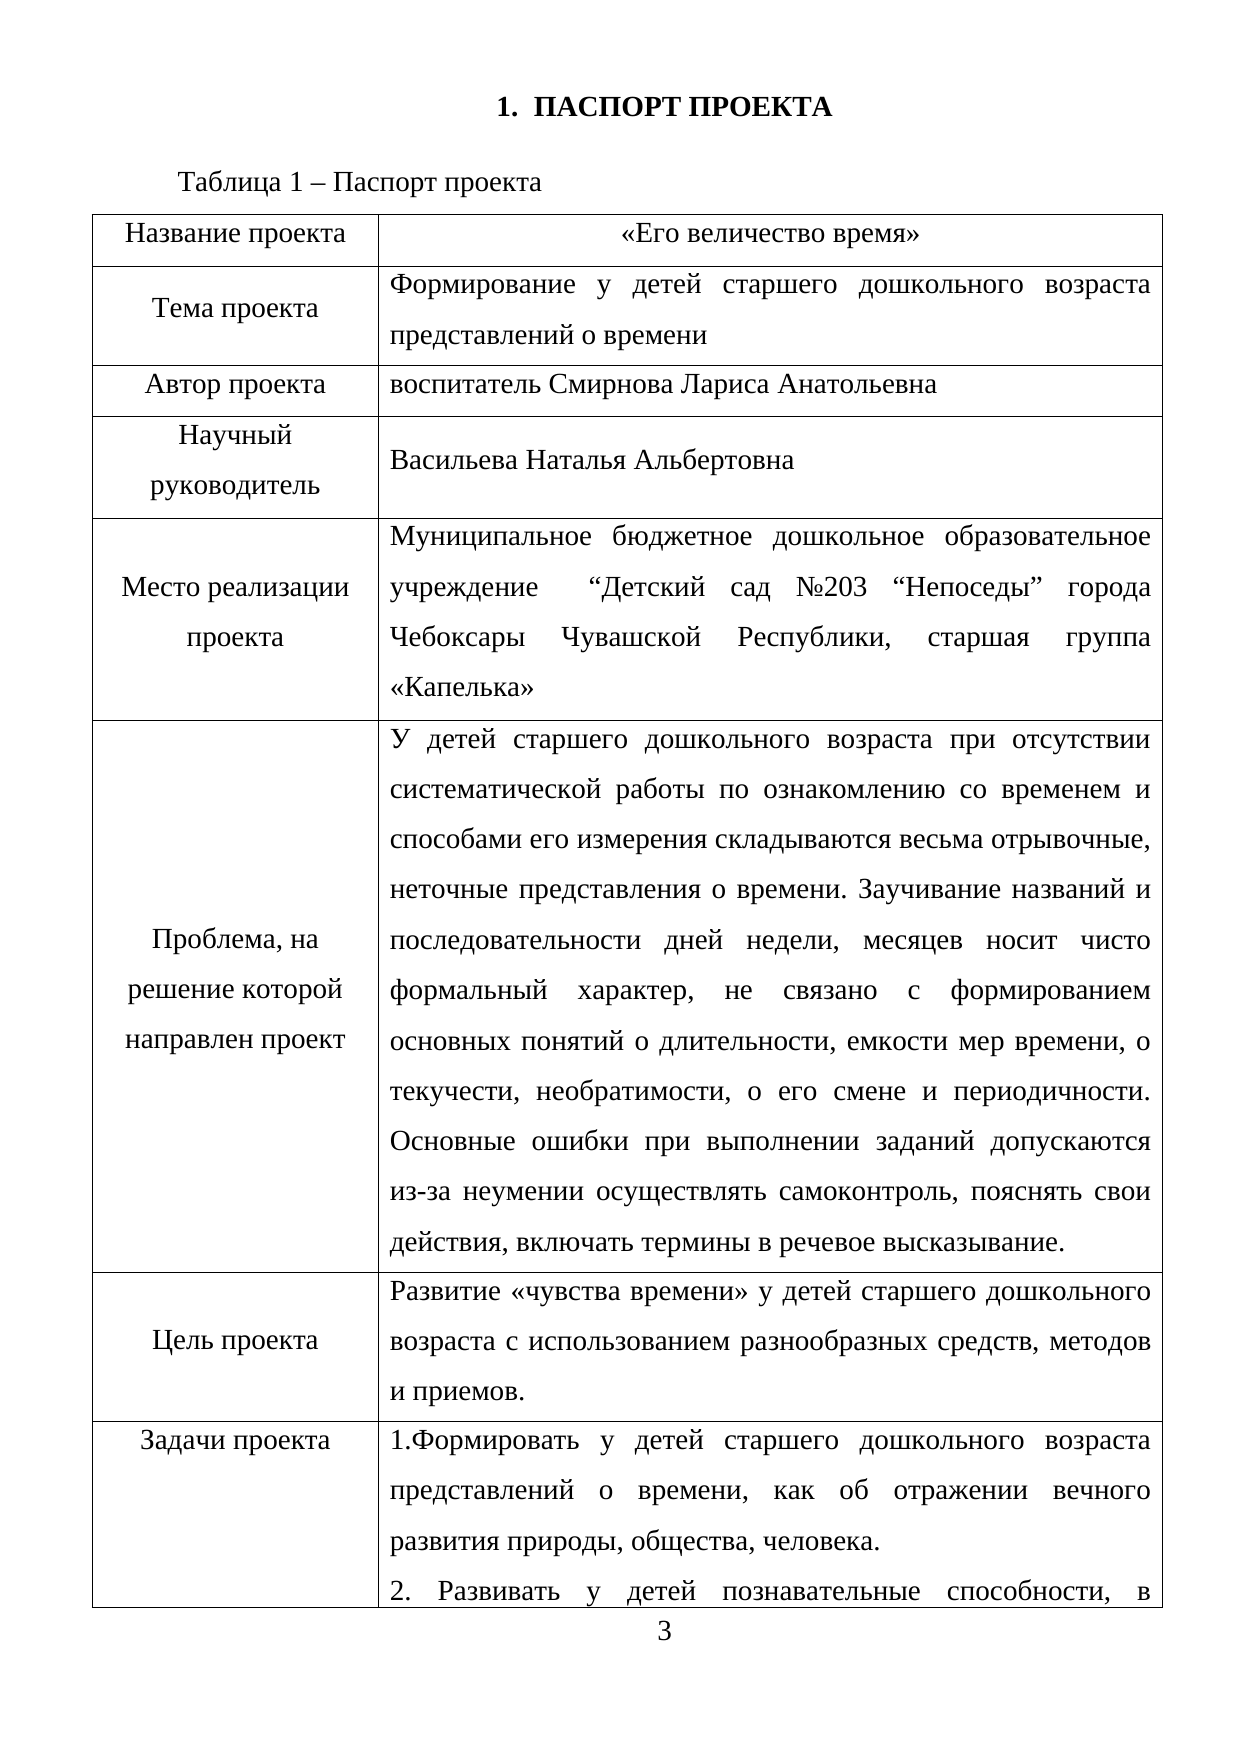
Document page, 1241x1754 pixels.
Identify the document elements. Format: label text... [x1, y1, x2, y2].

table_cell Проблема, на решение которой направлен проект [93, 721, 378, 1272]
table_cell Тема проекта [93, 267, 378, 365]
table_cell Васильева Наталья Альбертовна [379, 417, 1162, 517]
table_cell Муниципальное бюджетное дошкольное образовательное учреждение “Детский сад №203 “Непоседы” города Чебоксары Чувашской Республики, старшая группа «Капелька» [379, 519, 1162, 720]
table_cell Развитие «чувства времени» у детей старшего дошкольного возраста c использованием разнообразных средств, методов и приемов. [379, 1273, 1162, 1421]
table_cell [379, 1422, 1162, 1607]
table_cell Задачи проекта [93, 1422, 378, 1607]
table_cell воспитатель Смирнова Лариса Анатольевна [379, 366, 1162, 416]
table_cell Автор проекта [93, 366, 378, 416]
table_cell Научный руководитель [93, 417, 378, 517]
text Таблица 1 – Паспорт проекта [103, 164, 1152, 197]
table_cell Цель проекта [93, 1273, 378, 1421]
table_cell Формирование у детей старшего дошкольного возраста представлений о времени [379, 267, 1162, 365]
table_header «Его величество время» [379, 215, 1162, 266]
subtitle Паспорт проекта [177, 89, 1152, 122]
table_header Название проекта [93, 215, 378, 266]
table_cell Место реализации проекта [93, 519, 378, 720]
table_cell У детей старшего дошкольного возраста при отсутствии систематической работы по ознакомлению со временем и способами его измерения складываются весьма отрывочные, неточные представления о времени. Заучивание названий и последовательности дней недели, месяцев носит чисто формальный характер, не связано с формированием основных понятий о длительности, емкости мер времени, о текучести, необратимости, о его смене и периодичности. Основные ошибки при выполнении заданий допускаются из-за неумении осуществлять самоконтроль, пояснять свои действия, включать термины в речевое высказывание. [379, 721, 1162, 1272]
